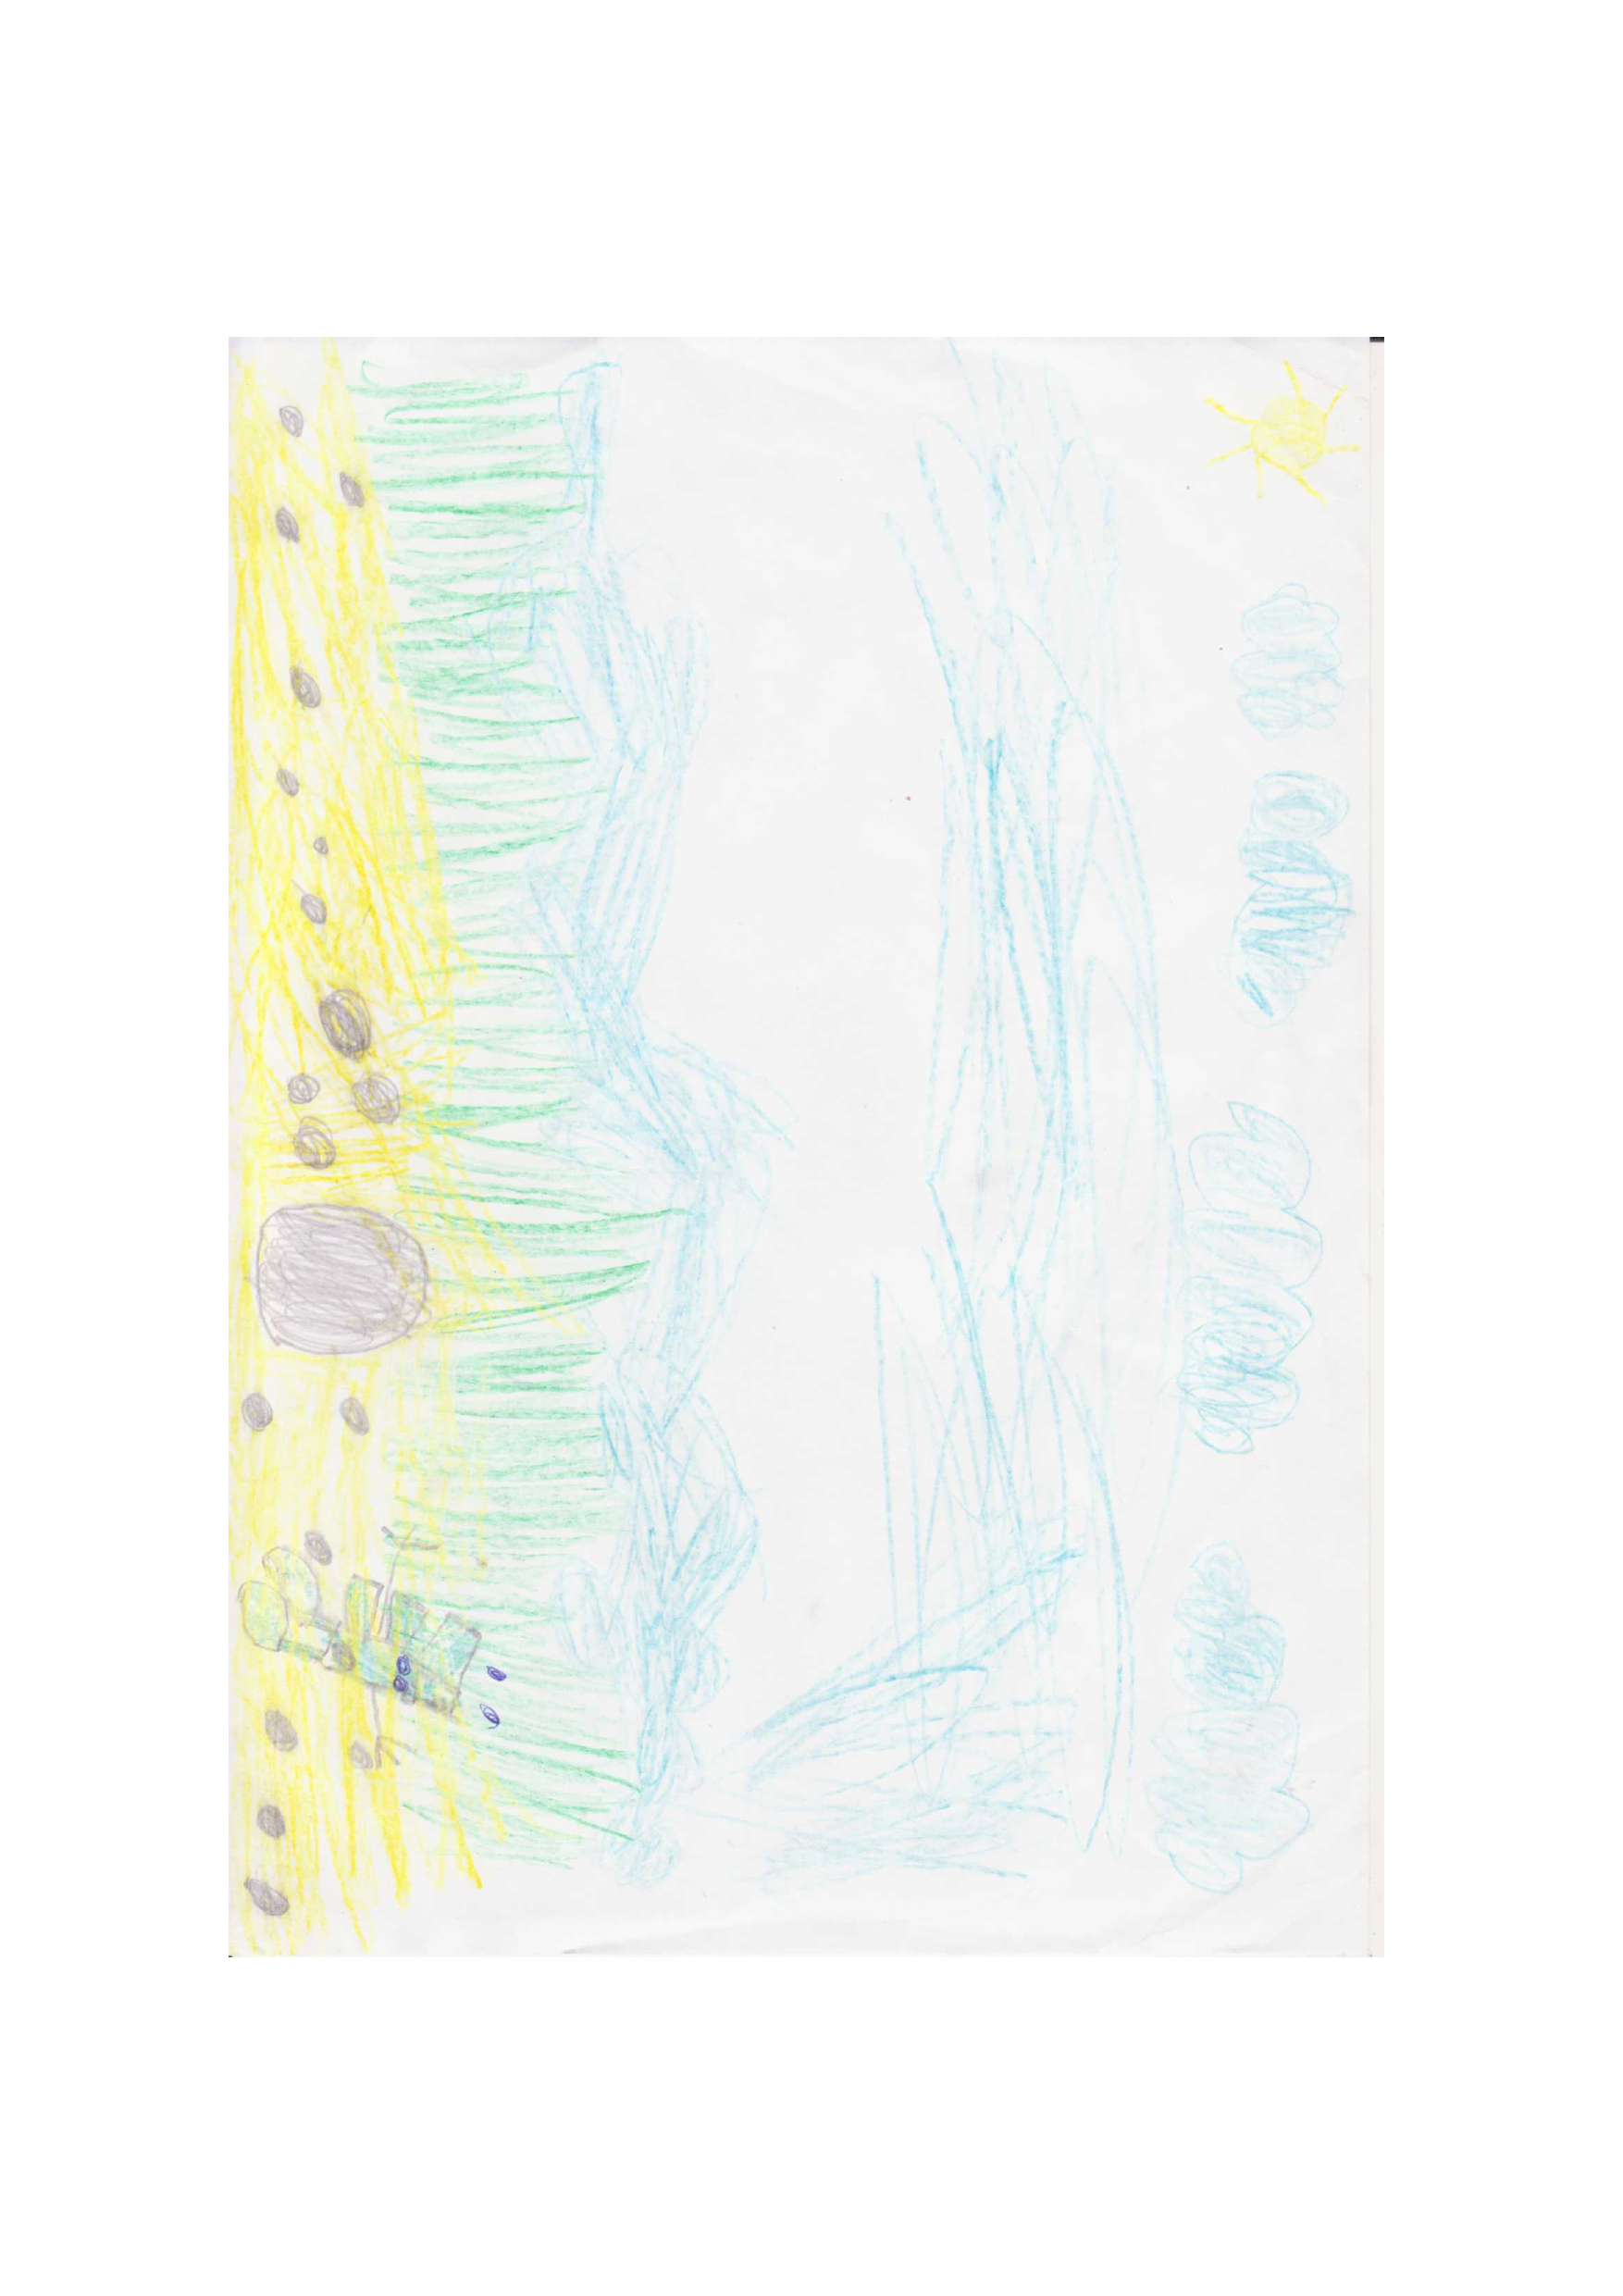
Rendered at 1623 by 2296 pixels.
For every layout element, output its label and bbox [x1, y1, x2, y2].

picture [229, 337, 1384, 1957]
